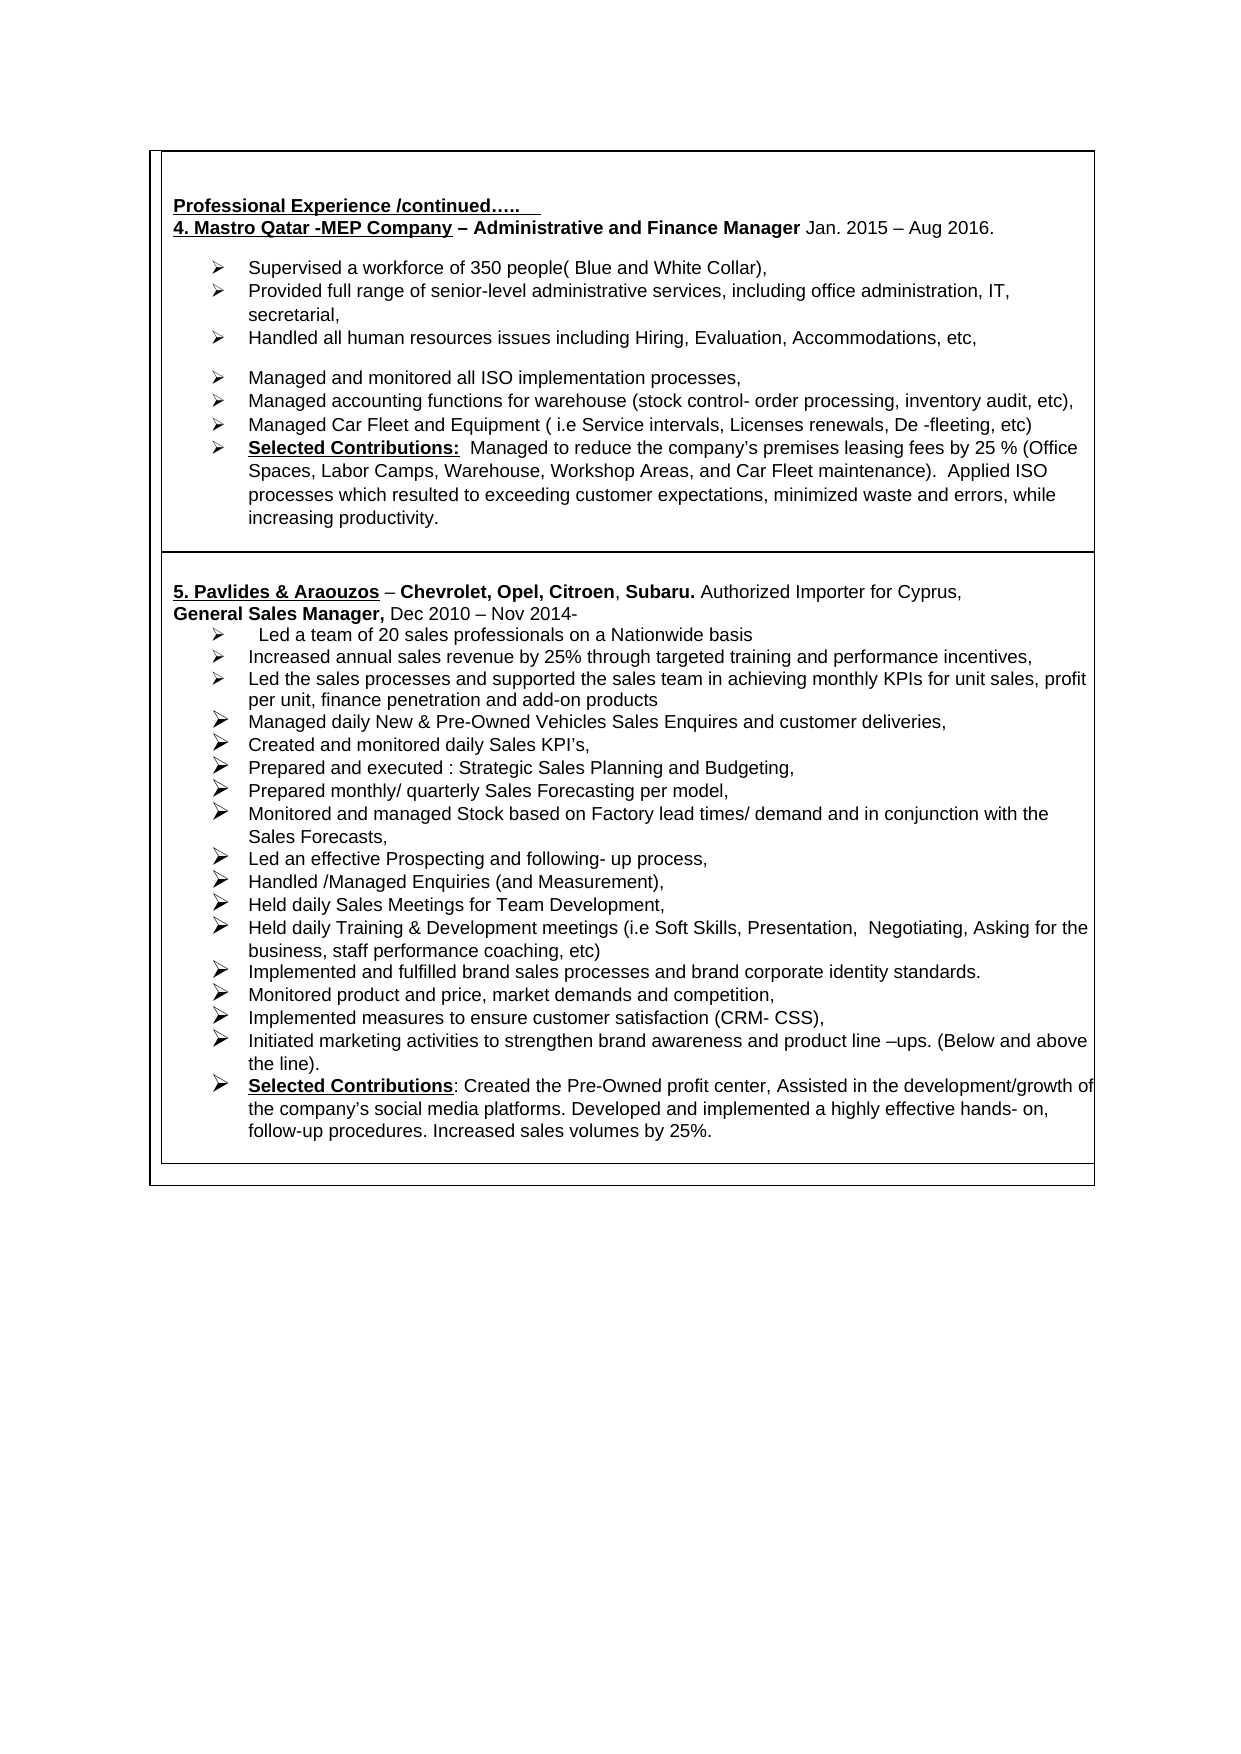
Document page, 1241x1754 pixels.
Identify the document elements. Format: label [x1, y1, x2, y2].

table_cell [151, 151, 1094, 1185]
